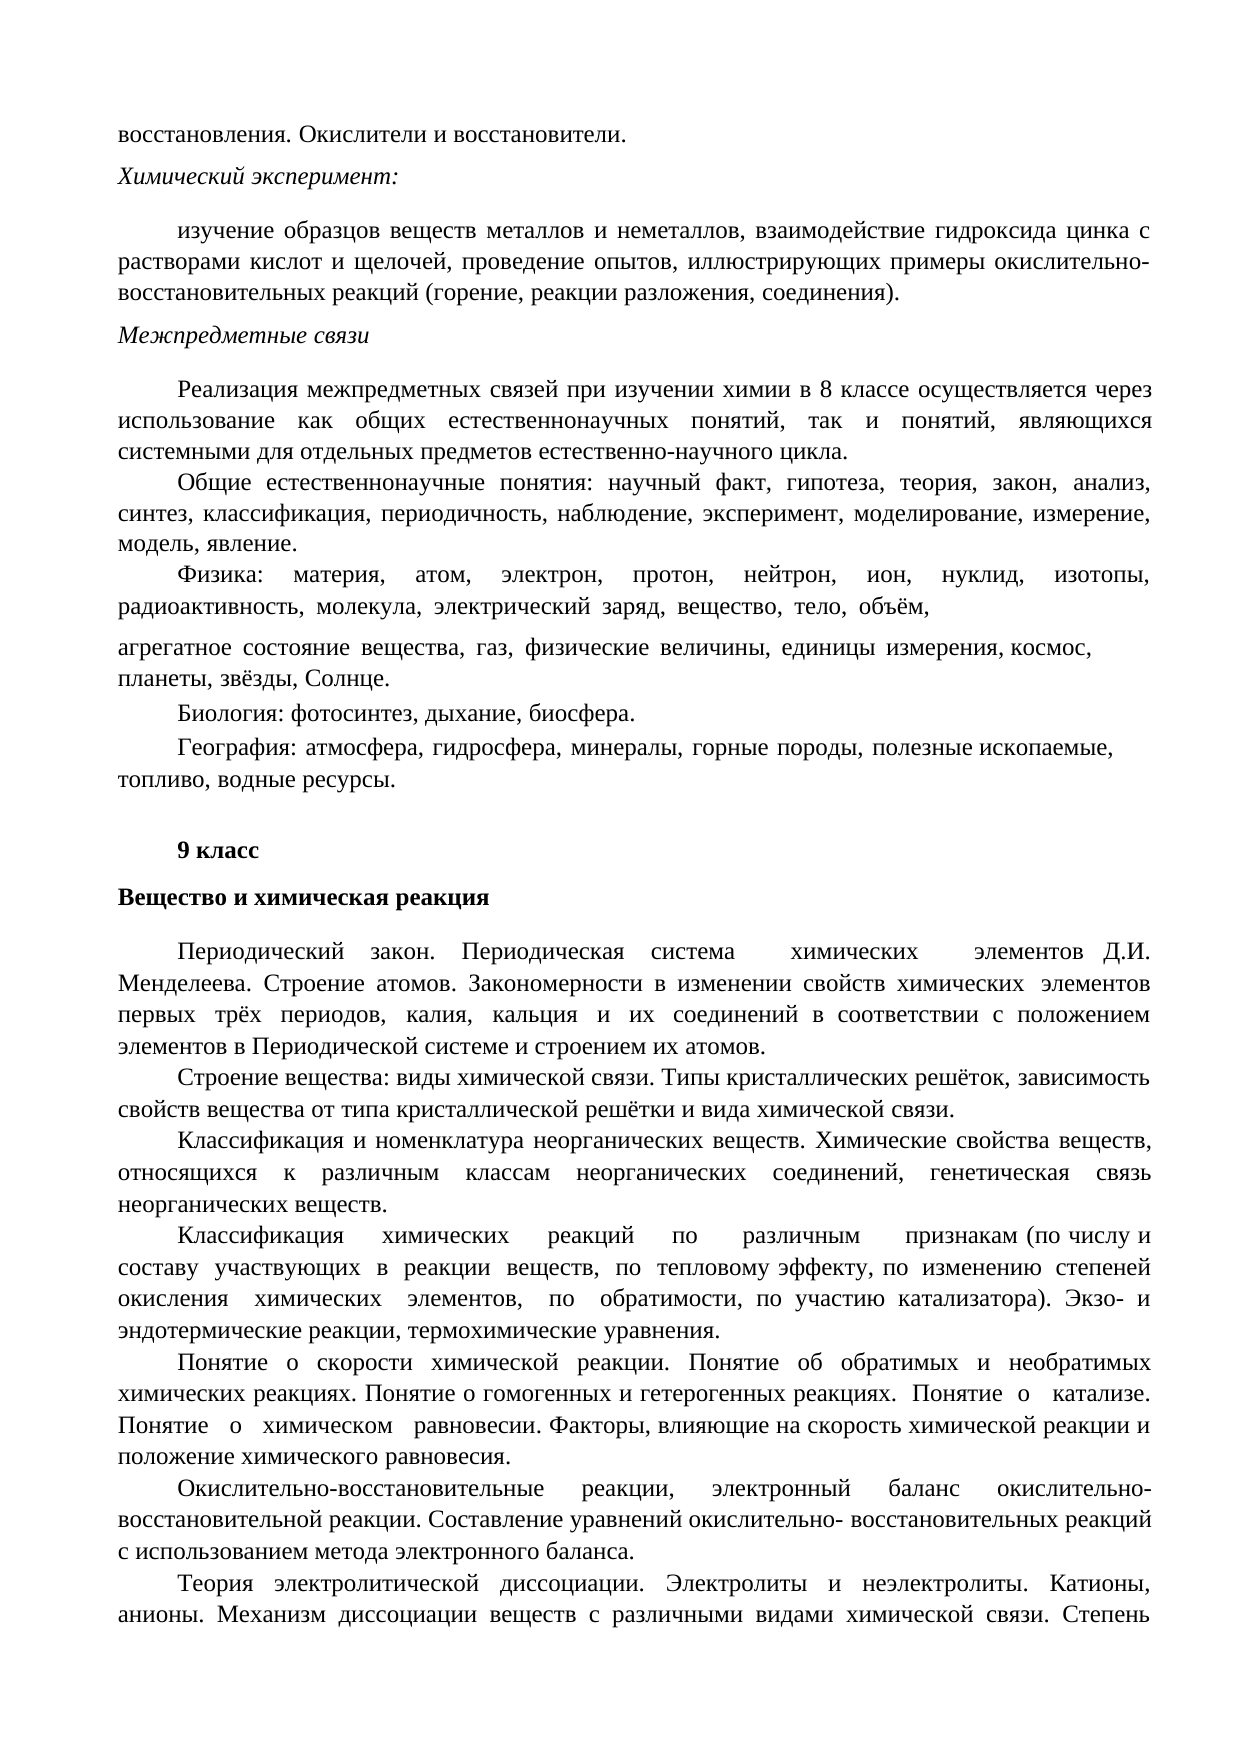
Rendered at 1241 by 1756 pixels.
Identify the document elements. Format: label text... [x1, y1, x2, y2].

text Биология: фотосинтез, дыхание, биосфера. [177, 695, 1163, 728]
text Классификация и номенклатура неорганических веществ. Химические свойства веществ, относящихся к различным классам неорганических соединений, генетическая связь неорганических веществ. [118, 1126, 1152, 1217]
text Вещество и химическая реакция [118, 882, 1163, 911]
text Понятие о скорости химической реакции. Понятие об обратимых и необратимых химических реакциях. Понятие о гомогенных и гетерогенных реакциях. Понятие о катализе. Понятие о химическом равновесии. Факторы, влияющие на скорость химической реакции и положение химического равновесия. [118, 1347, 1151, 1470]
text География: атмосфера, гидросфера, минералы, горные породы, полезные ископаемые, топливо, водные ресурсы. [118, 732, 1163, 792]
text Общие естественнонаучные понятия: научный факт, гипотеза, теория, закон, анализ, синтез, классификация, периодичность, наблюдение, эксперимент, моделирование, измерение, модель, явление. [118, 467, 1151, 557]
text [118, 119, 1151, 147]
text Реализация межпредметных связей при изучении химии в 8 классе осуществляется через использование как общих естественнонаучных понятий, так и понятий, являющихся системными для отдельных предметов естественно-научного цикла. [118, 374, 1152, 465]
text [118, 1568, 1150, 1628]
text изучение образцов веществ металлов и неметаллов, взаимодействие гидроксида цинка с растворами кислот и щелочей, проведение опытов, иллюстрирующих примеры окислительно-восстановительных реакций (горение, реакции разложения, соединения). [118, 215, 1150, 306]
text Физика: материя, атом, электрон, протон, нейтрон, ион, нуклид, изотопы, радиоактивность, молекула, электрический заряд, вещество, тело, объём, [118, 559, 1150, 620]
text агрегатное состояние вещества, газ, физические величины, единицы измерения, космос, планеты, звёзды, Солнце. [118, 632, 1163, 692]
text Классификация химических реакций по различным признакам (по числу и составу участвующих в реакции веществ, по тепловому эффекту, по изменению степеней окисления химических элементов, по обратимости, по участию катализатора). Экзо- и эндотермические реакции, термохимические уравнения. [118, 1220, 1151, 1344]
text Окислительно-восстановительные реакции, электронный баланс окислительно-восстановительной реакции. Составление уравнений окислительно- восстановительных реакций с использованием метода электронного баланса. [118, 1473, 1152, 1565]
text Строение вещества: виды химической связи. Типы кристаллических решёток, зависимость свойств вещества от типа кристаллической решётки и вида химической связи. [118, 1062, 1150, 1123]
text Химический эксперимент: [118, 161, 1163, 190]
text 9 класс [118, 835, 1163, 863]
text Межпредметные связи [118, 320, 1163, 349]
text Периодический закон. Периодическая система химических элементов Д.И. Менделеева. Строение атомов. Закономерности в изменении свойств химических элементов первых трёх периодов, калия, кальция и их соединений в соответствии с положением элементов в Периодической системе и строением их атомов. [118, 936, 1151, 1059]
